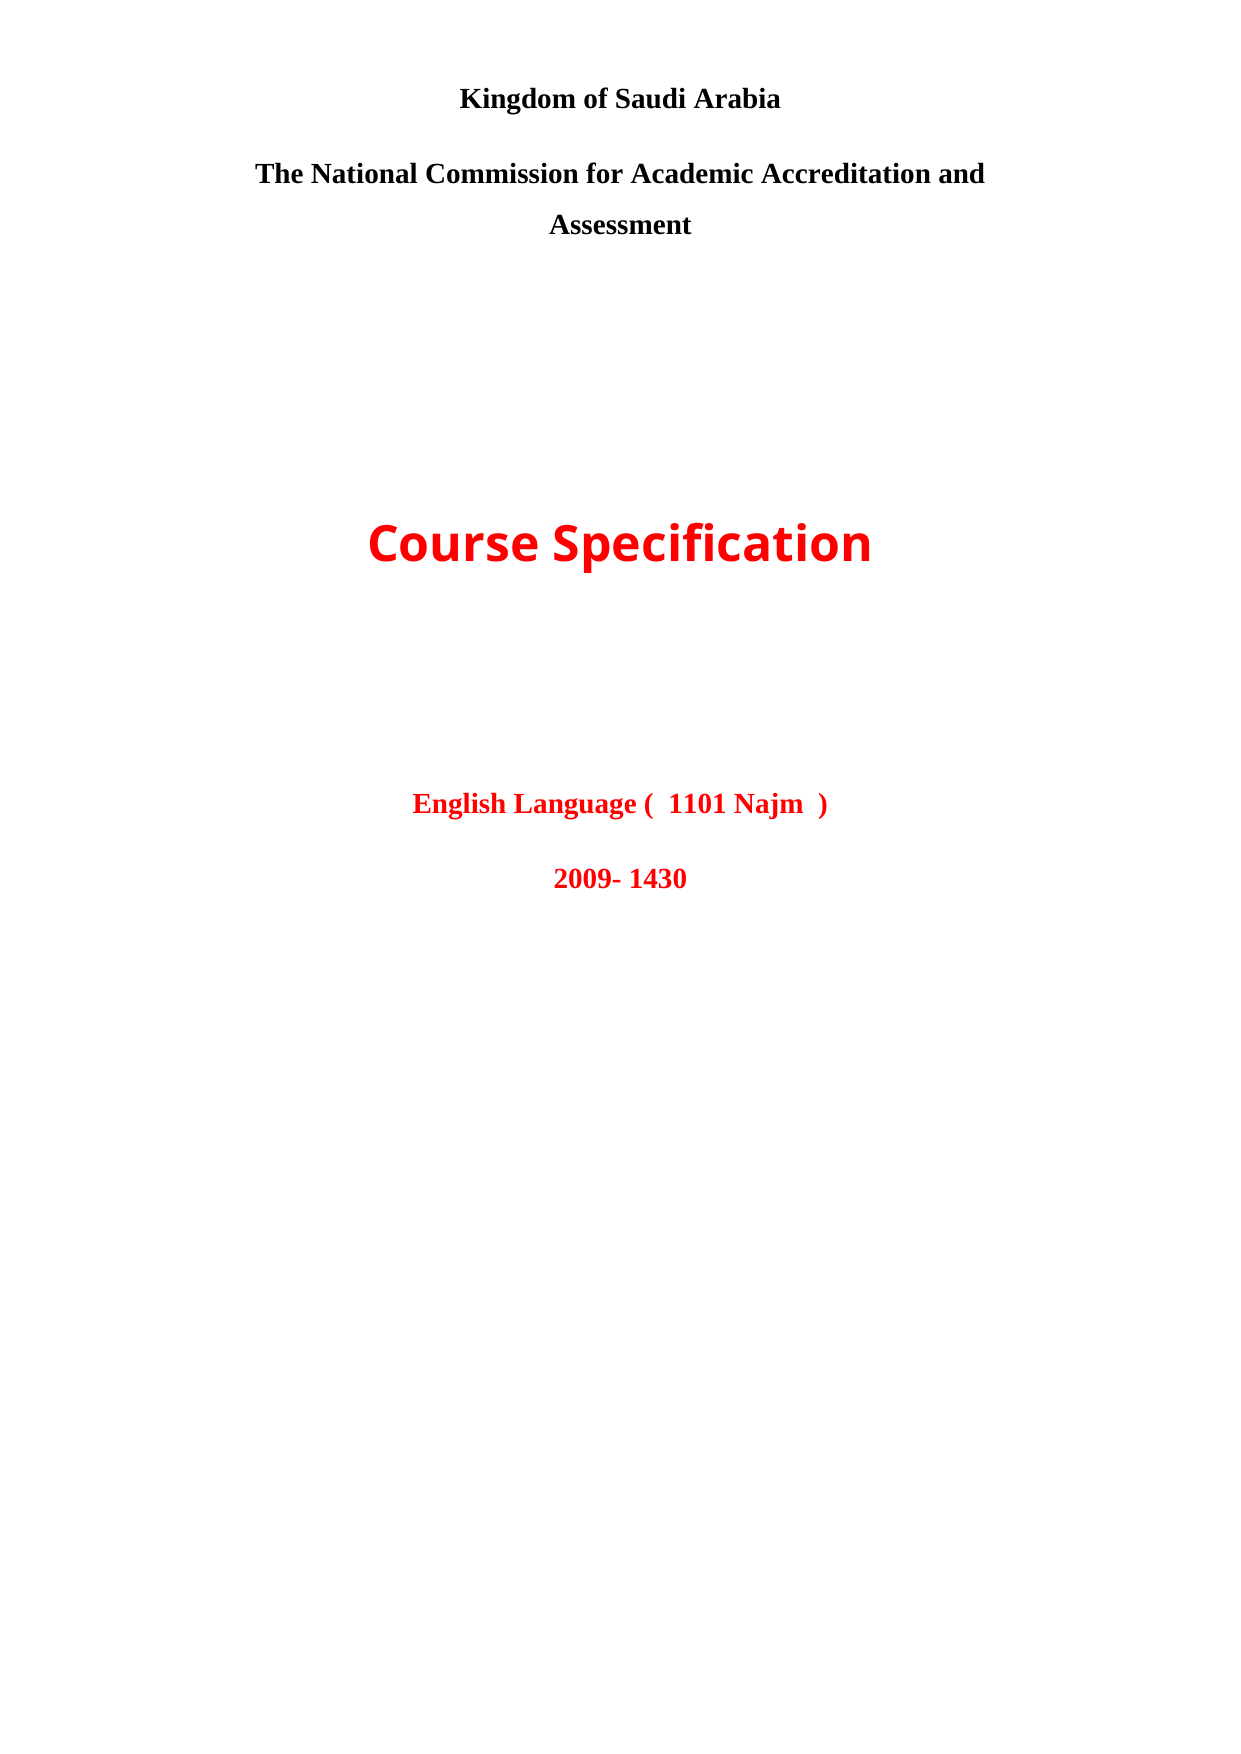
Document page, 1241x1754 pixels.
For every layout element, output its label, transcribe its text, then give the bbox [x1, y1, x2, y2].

text The National Commission for Academic Accreditation and Assessment [187, 157, 1053, 240]
text Course Specification [187, 508, 1053, 576]
text Kingdom of Saudi Arabia [187, 81, 1053, 115]
text 2009- 1430 [187, 861, 1053, 895]
text English Language ( 1101 Najm ) [187, 786, 1053, 819]
